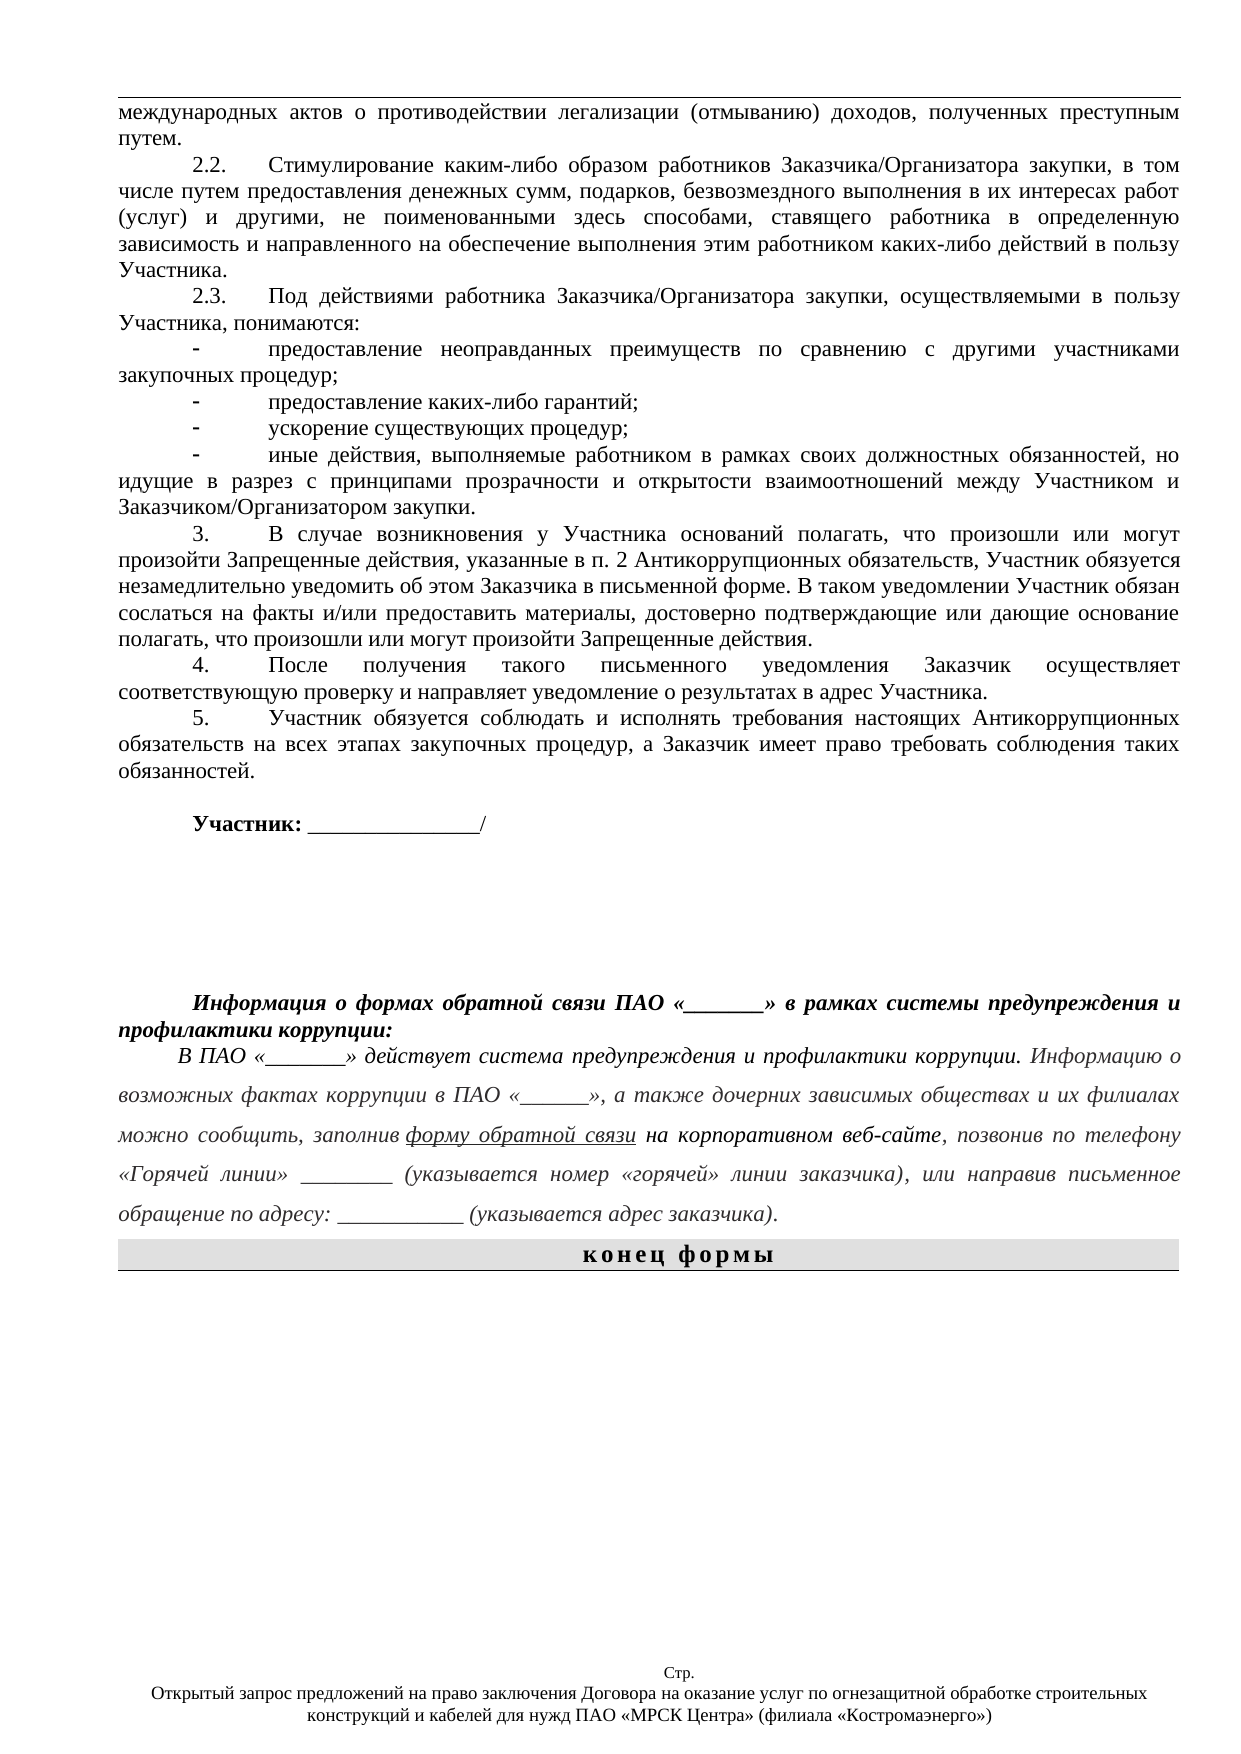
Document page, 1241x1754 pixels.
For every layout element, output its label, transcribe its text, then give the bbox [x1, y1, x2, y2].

list После получения такого письменного уведомления Заказчик осуществляет соответствующую проверку и направляет уведомление о результатах в адрес Участника. [118, 651, 1181, 704]
list предоставление каких-либо гарантий; [118, 388, 1181, 414]
text конец формы [118, 1239, 1179, 1270]
list ускорение существующих процедур; [118, 414, 1181, 441]
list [118, 98, 1181, 151]
list Под действиями работника Заказчика/Организатора закупки, осуществляемыми в пользу Участника, понимаются: [118, 282, 1181, 335]
list В случае возникновения у Участника оснований полагать, что произошли или могут произойти Запрещенные действия, указанные в п. 2 Антикоррупционных обязательств, Участник обязуется незамедлительно уведомить об этом Заказчика в письменной форме. В таком уведомлении Участник обязан сослаться на факты и/или предоставить материалы, достоверно подтверждающие или дающие основание полагать, что произошли или могут произойти Запрещенные действия. [118, 520, 1181, 651]
list предоставление неоправданных преимуществ по сравнению с другими участниками закупочных процедур; [118, 335, 1181, 388]
list иные действия, выполняемые работником в рамках своих должностных обязанностей, но идущие в разрез с принципами прозрачности и открытости взаимоотношений между Участником и Заказчиком/Организатором закупки. [118, 441, 1181, 520]
list Участник обязуется соблюдать и исполнять требования настоящих Антикоррупционных обязательств на всех этапах закупочных процедур, а Заказчик имеет право требовать соблюдения таких обязанностей. [118, 704, 1181, 783]
list Cтимулирование каким-либо образом работников Заказчика/Организатора закупки, в том числе путем предоставления денежных сумм, подарков, безвозмездного выполнения в их интересах работ (услуг) и другими, не поименованными здесь способами, ставящего работника в определенную зависимость и направленного на обеспечение выполнения этим работником каких-либо действий в пользу Участника. [118, 151, 1181, 282]
text Участник: _______________/ [118, 809, 1181, 836]
text Информация о формах обратной связи ПАО «_______» в рамках системы предупреждения и профилактики коррупции: [118, 989, 1181, 1042]
text В ПАО «_______» действует система предупреждения и профилактики коррупции. Информацию о возможных фактах коррупции в ПАО «______», а также дочерних зависимых обществах и их филиалах можно сообщить, заполнив форму обратной связи на корпоративном веб-сайте, позвонив по телефону «Горячей линии» ________ (указывается номер «горячей» линии заказчика), или направив письменное обращение по адресу: ___________ (указывается адрес заказчика). [118, 1108, 1181, 1160]
text В ПАО «_______» действует система предупреждения и профилактики коррупции. Информацию о возможных фактах коррупции в ПАО «______», а также дочерних зависимых обществах и их филиалах можно сообщить, заполнив форму обратной связи на корпоративном веб-сайте, позвонив по телефону «Горячей линии» ________ (указывается номер «горячей» линии заказчика), или направив письменное обращение по адресу: ___________ (указывается адрес заказчика). [118, 1187, 1181, 1226]
text В ПАО «_______» действует система предупреждения и профилактики коррупции. Информацию о возможных фактах коррупции в ПАО «______», а также дочерних зависимых обществах и их филиалах можно сообщить, заполнив форму обратной связи на корпоративном веб-сайте, позвонив по телефону «Горячей линии» ________ (указывается номер «горячей» линии заказчика), или направив письменное обращение по адресу: ___________ (указывается адрес заказчика). [118, 1042, 1181, 1081]
